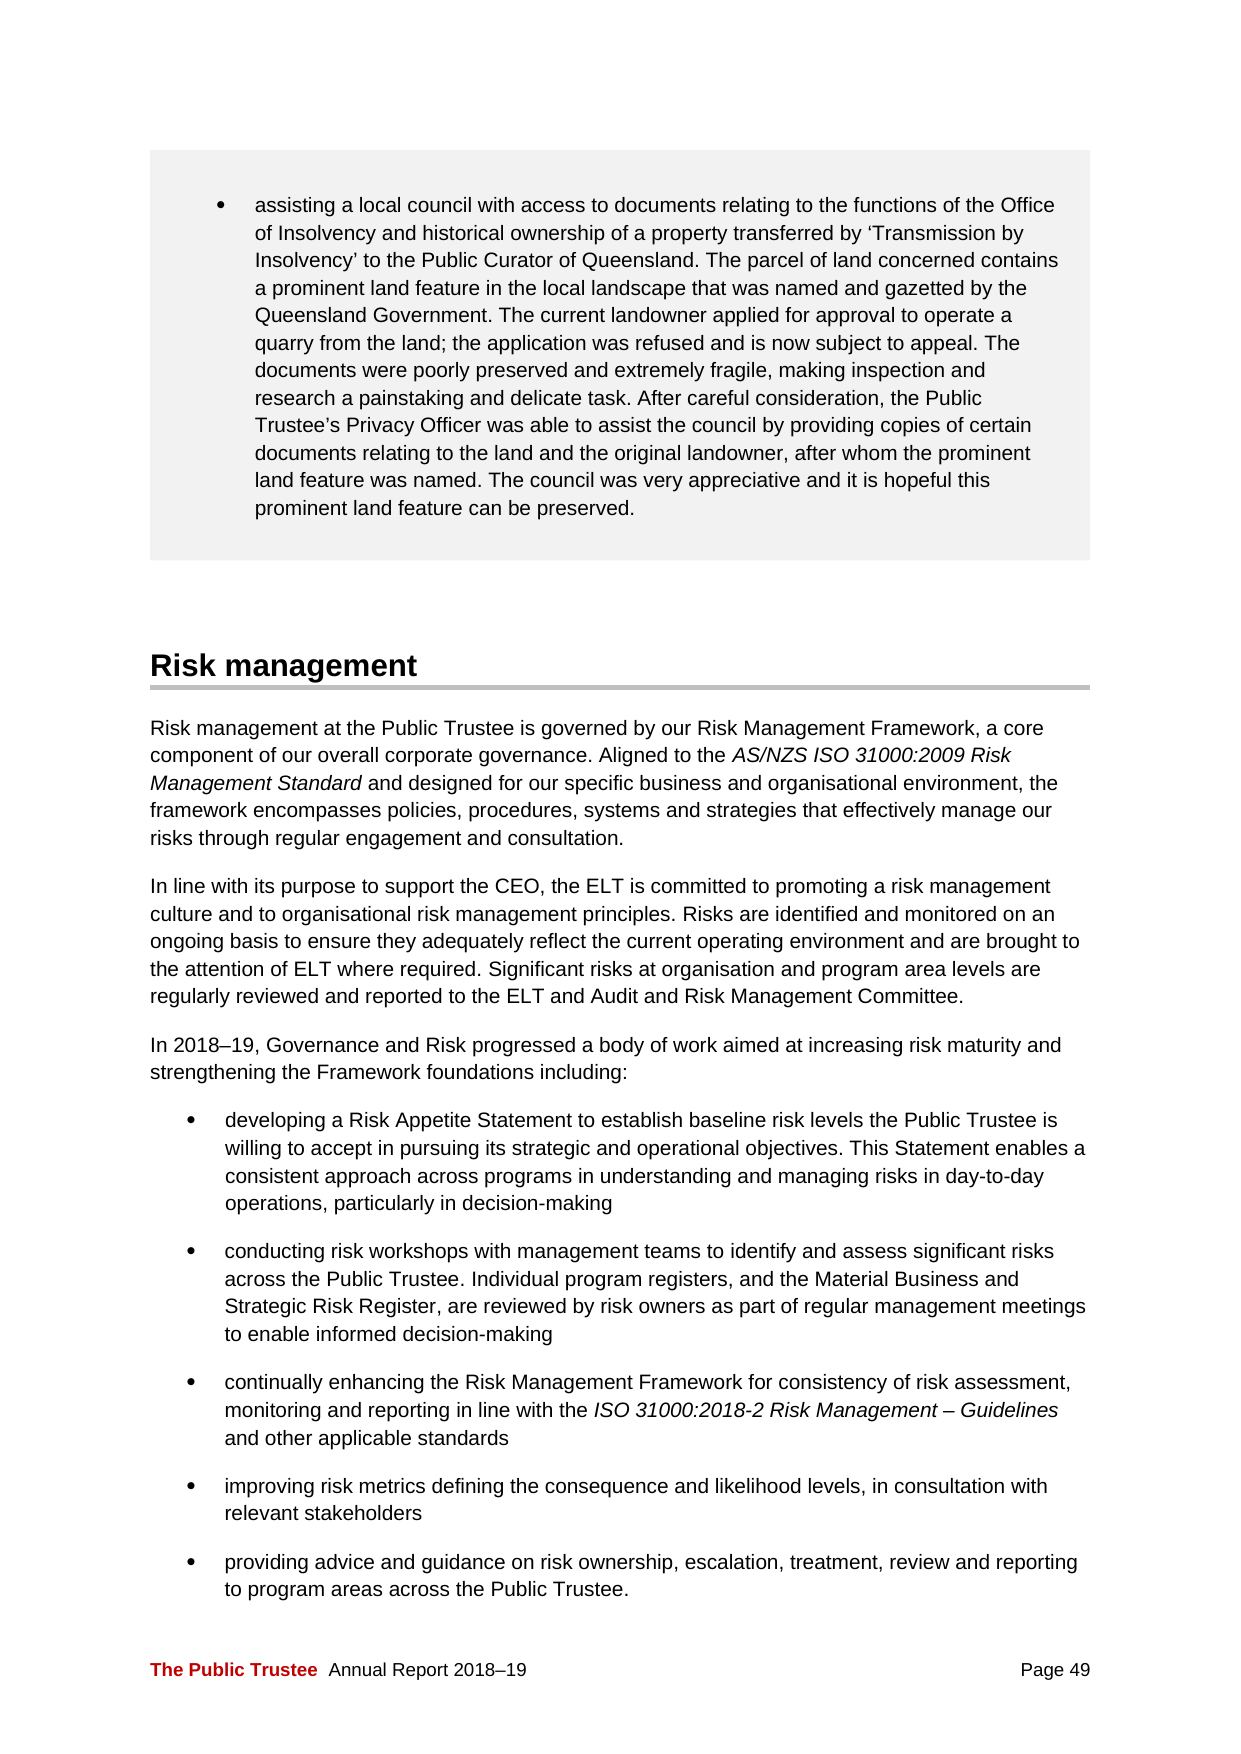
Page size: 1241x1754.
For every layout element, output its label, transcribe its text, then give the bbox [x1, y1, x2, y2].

text In line with its purpose to support the CEO, the ELT is committed to promoting a risk management culture and to organisational risk management principles. Risks are identified and monitored on an ongoing basis to ensure they adequately reflect the current operating environment and are brought to the attention of ELT where required. Significant risks at organisation and program area levels are regularly reviewed and reported to the ELT and Audit and Risk Management Committee. [150, 874, 1090, 1008]
list providing advice and guidance on risk ownership, escalation, treatment, review and reporting to program areas across the Public Trustee. [187, 1549, 1090, 1601]
list conducting risk workshops with management teams to identify and assess significant risks across the Public Trustee. Individual program registers, and the Material Business and Strategic Risk Register, are reviewed by risk owners as part of regular management meetings to enable informed decision-making [187, 1239, 1090, 1346]
list continually enhancing the Risk Management Framework for consistency of risk assessment, monitoring and reporting in line with the ISO 31000:2018-2 Risk Management – Guidelines and other applicable standards [187, 1370, 1090, 1449]
list improving risk metrics defining the consequence and likelihood levels, in consultation with relevant stakeholders [187, 1474, 1090, 1525]
list developing a Risk Appetite Statement to establish baseline risk levels the Public Trustee is willing to accept in pursuing its strategic and operational objectives. This Statement enables a consistent approach across programs in understanding and managing risks in day-to-day operations, particularly in decision-making [187, 1108, 1090, 1215]
text In 2018–19, Governance and Risk progressed a body of work aimed at increasing risk maturity and strengthening the Framework foundations including: [150, 1032, 1090, 1084]
text Risk management at the Public Trustee is governed by our Risk Management Framework, a core component of our overall corporate governance. Aligned to the AS/NZS ISO 31000:2009 Risk Management Standard and designed for our specific business and organisational environment, the framework encompasses policies, procedures, systems and strategies that effectively manage our risks through regular engagement and consultation. [150, 716, 1090, 850]
subtitle Risk management [150, 647, 1090, 685]
